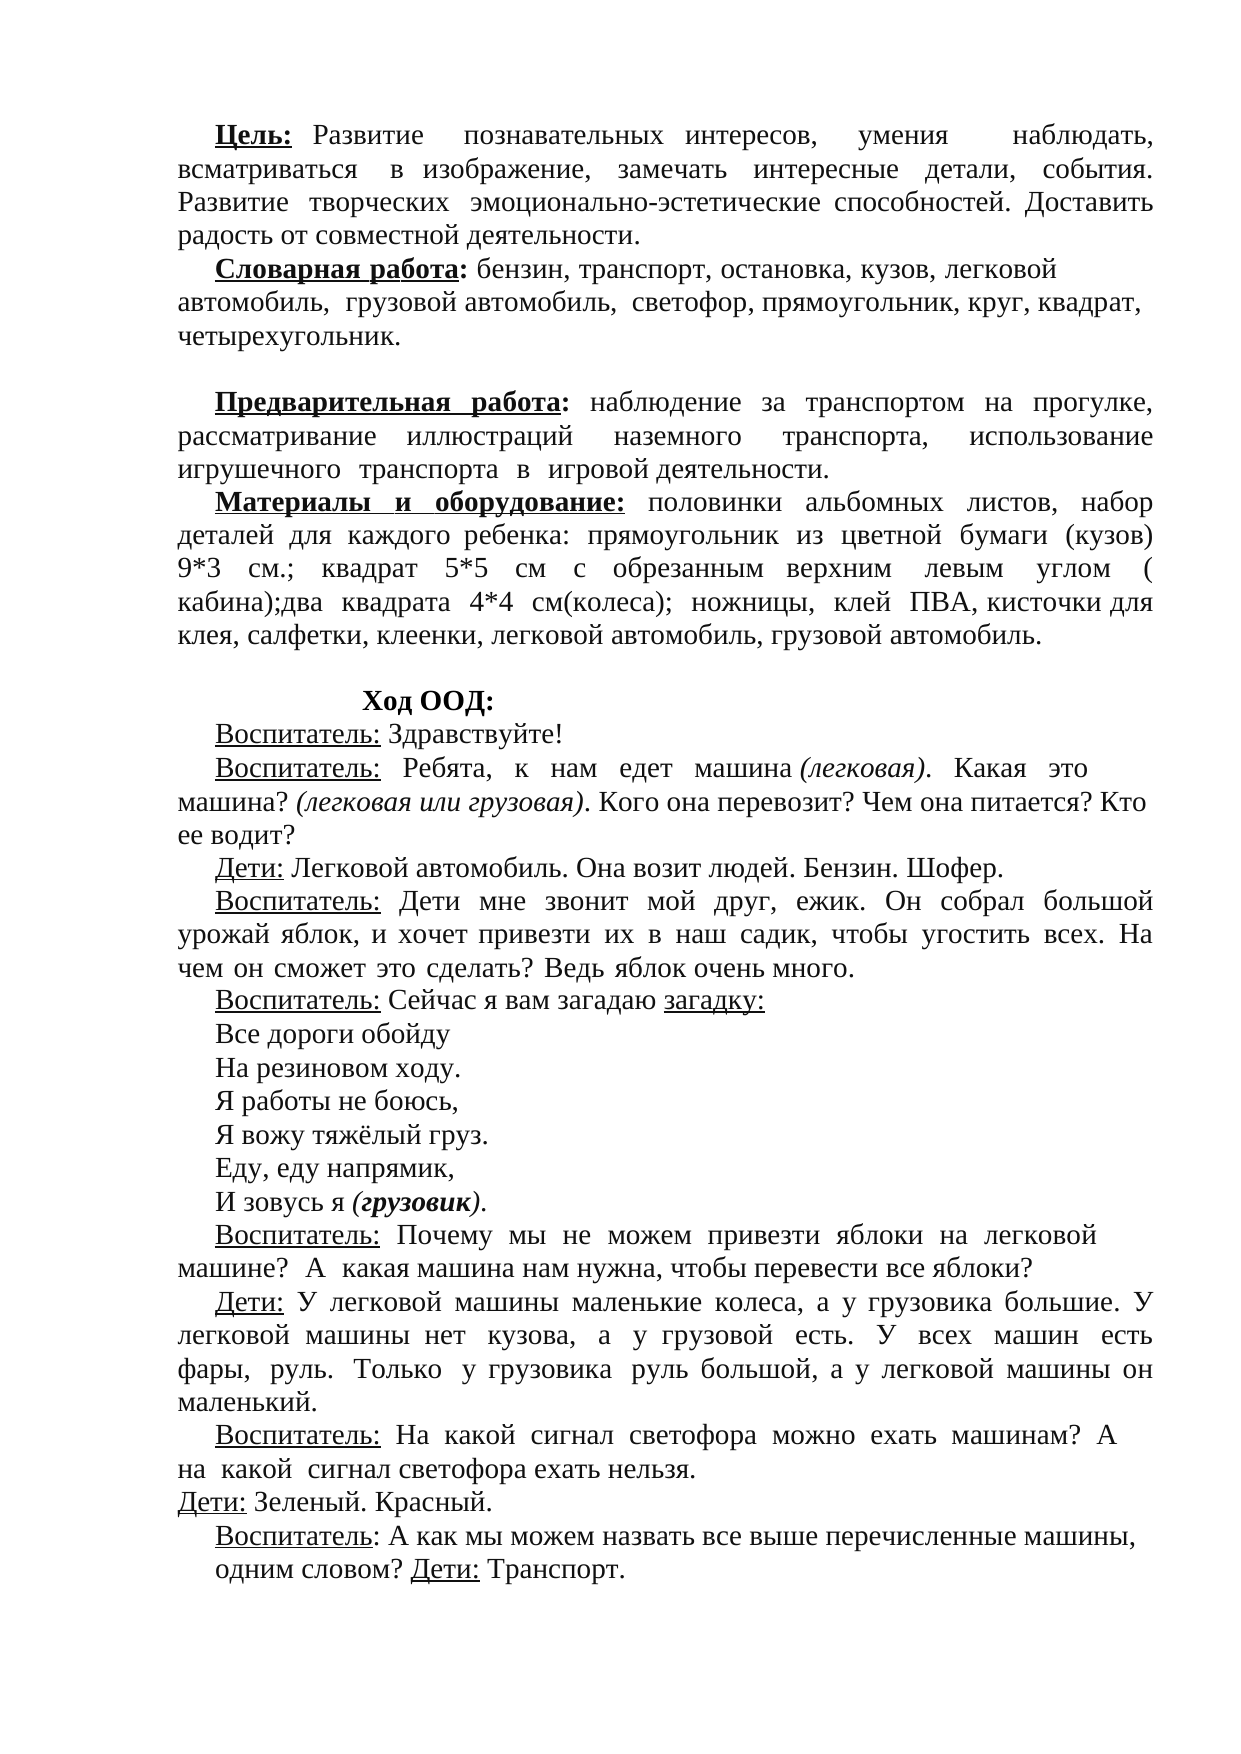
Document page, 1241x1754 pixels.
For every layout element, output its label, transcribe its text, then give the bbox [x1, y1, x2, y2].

text На резиновом ходу. [215, 1050, 1154, 1083]
text Воспитатель: Здравствуйте! [215, 717, 642, 750]
text Ход ООД: [215, 684, 642, 717]
text Воспитатель: На какой сигнал светофора можно ехать машинам? А на какой сигнал светофора ехать нельзя. [177, 1418, 1159, 1484]
text Воспитатель: Дети мне звонит мой друг, ежик. Он собрал большой урожай яблок, и хочет привезти их в наш садик, чтобы угостить всех. На чем он сможет это сделать? Ведь яблок очень много. [177, 884, 1153, 983]
text Воспитатель: А как мы можем назвать все выше перечисленные машины, одним словом? Дети: Транспорт. [215, 1518, 1145, 1585]
text И зовусь я (грузовик). [215, 1184, 1154, 1218]
text Материалы и оборудование: половинки альбомных листов, набор деталей для каждого ребенка: прямоугольник из цветной бумаги (кузов) 9*3 см.; квадрат 5*5 см с обрезанным верхним левым углом ( кабина);два квадрата 4*4 см(колеса); ножницы, клей ПВА, кисточки для клея, салфетки, клеенки, легковой автомобиль, грузовой автомобиль. [177, 484, 1153, 651]
text Воспитатель: Сейчас я вам загадаю загадку: [215, 983, 1154, 1016]
text Дети: Легковой автомобиль. Она возит людей. Бензин. Шофер. [215, 851, 1154, 884]
text Воспитатель: Ребята, к нам едет машина (легковая). Какая это машина? (легковая или грузовая). Кого она перевозит? Чем она питается? Кто ее водит? [177, 751, 1159, 851]
text Я вожу тяжёлый груз. [177, 1117, 1154, 1151]
text Дети: Зеленый. Красный. [177, 1484, 1154, 1518]
text Все дороги обойду [215, 1016, 1154, 1050]
text Я работы не боюсь, [215, 1083, 1154, 1117]
text Словарная работа: бензин, транспорт, остановка, кузов, легковой автомобиль, грузовой автомобиль, светофор, прямоугольник, круг, квадрат, четырехугольник. [177, 251, 1158, 352]
text Дети: У легковой машины маленькие колеса, а у грузовика большие. У легковой машины нет кузова, а у грузовой есть. У всех машин есть фары, руль. Только у грузовика руль большой, а у легковой машины он маленький. [177, 1284, 1153, 1418]
text Предварительная работа: наблюдение за транспортом на прогулке, рассматривание иллюстраций наземного транспорта, использование игрушечного транспорта в игровой деятельности. [177, 385, 1153, 484]
text Цель: Развитие познавательных интересов, умения наблюдать, всматриваться в изображение, замечать интересные детали, события. Развитие творческих эмоционально-эстетические способностей. Доставить радость от совместной деятельности. [177, 118, 1154, 251]
text Воспитатель: Почему мы не можем привезти яблоки на легковой машине? А какая машина нам нужна, чтобы перевести все яблоки? [177, 1218, 1158, 1284]
text Еду, еду напрямик, [177, 1151, 1154, 1184]
